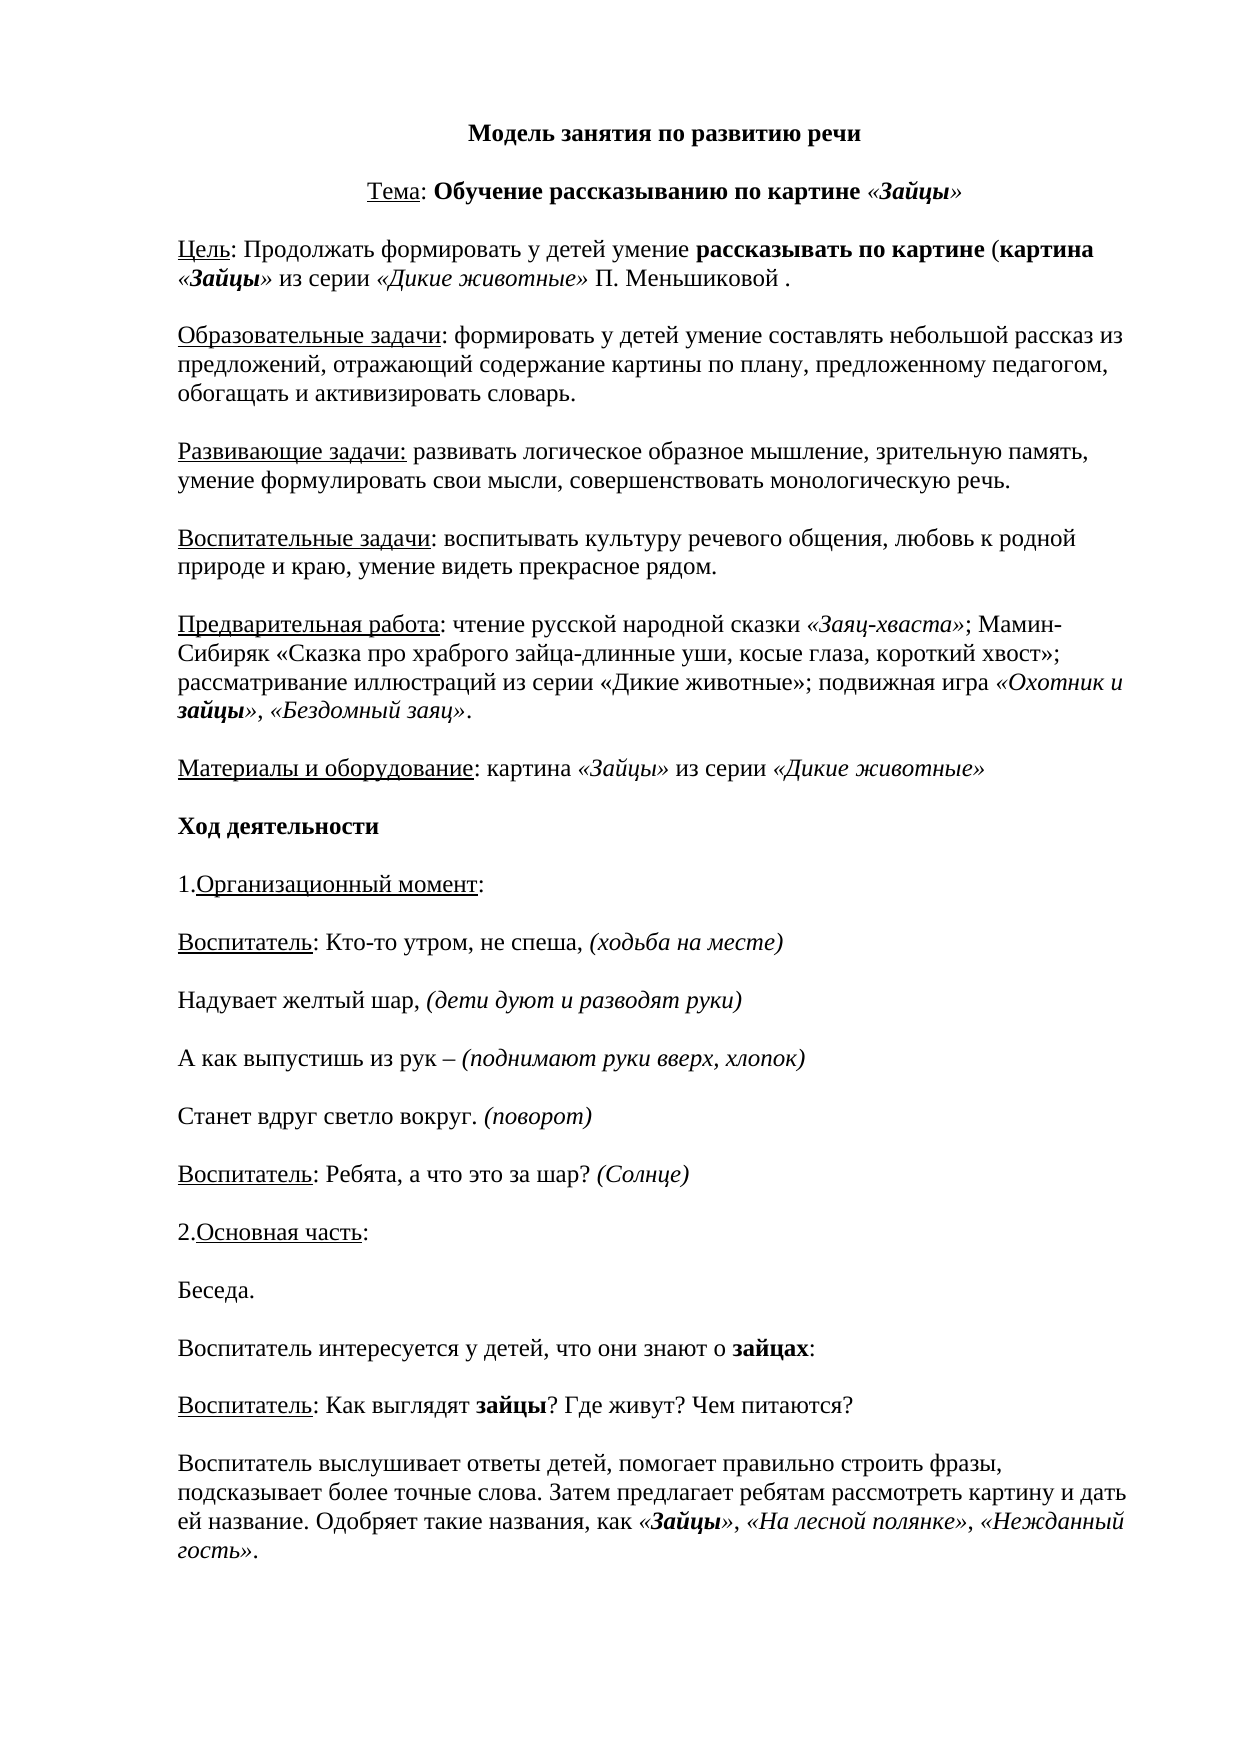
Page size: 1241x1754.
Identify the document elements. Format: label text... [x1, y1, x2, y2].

text Беседа. [177, 1275, 1152, 1303]
text Станет вдруг светло вокруг. (поворот) [177, 1101, 1152, 1130]
text Ход деятельности [177, 811, 1152, 840]
text Тема: Обучение рассказыванию по картине «Зайцы» [177, 176, 1152, 205]
text 1.Организационный момент: [177, 869, 1152, 898]
text Воспитатель: Ребята, а что это за шар? (Солнце) [177, 1159, 1152, 1188]
text Надувает желтый шар, (дети дуют и разводят руки) [177, 985, 1152, 1014]
text Цель: Продолжать формировать у детей умение рассказывать по картине (картина «Зайцы» из серии «Дикие животные» П. Меньшиковой . [177, 234, 1152, 291]
text 2.Основная часть: [177, 1217, 1152, 1246]
text Материалы и оборудование: картина «Зайцы» из серии «Дикие животные» [177, 753, 1152, 782]
text Образовательные задачи: формировать у детей умение составлять небольшой рассказ из предложений, отражающий содержание картины по плану, предложенному педагогом, обогащать и активизировать словарь. [177, 321, 1152, 407]
text Воспитатель: Кто-то утром, не спеша, (ходьба на месте) [177, 927, 1152, 956]
text Предварительная работа: чтение русской народной сказки «Заяц-хваста»; Мамин-Сибиряк «Сказка про храброго зайца-длинные уши, косые глаза, короткий хвост»; рассматривание иллюстраций из серии «Дикие животные»; подвижная игра «Охотник и зайцы», «Бездомный заяц». [177, 609, 1152, 724]
text Воспитатель выслушивает ответы детей, помогает правильно строить фразы, подсказывает более точные слова. Затем предлагает ребятам рассмотреть картину и дать ей название. Одобряет такие названия, как «Зайцы», «На лесной полянке», «Нежданный гость». [177, 1448, 1152, 1563]
text Развивающие задачи: развивать логическое образное мышление, зрительную память, умение формулировать свои мысли, совершенствовать монологическую речь. [177, 436, 1152, 493]
text Воспитатель интересуется у детей, что они знают о зайцах: [177, 1333, 1152, 1361]
text Воспитатель: Как выглядят зайцы? Где живут? Чем питаются? [177, 1391, 1152, 1419]
text А как выпустишь из рук – (поднимают руки вверх, хлопок) [177, 1043, 1152, 1072]
text Модель занятия по развитию речи [177, 118, 1152, 147]
text Воспитательные задачи: воспитывать культуру речевого общения, любовь к родной природе и краю, умение видеть прекрасное рядом. [177, 523, 1152, 580]
